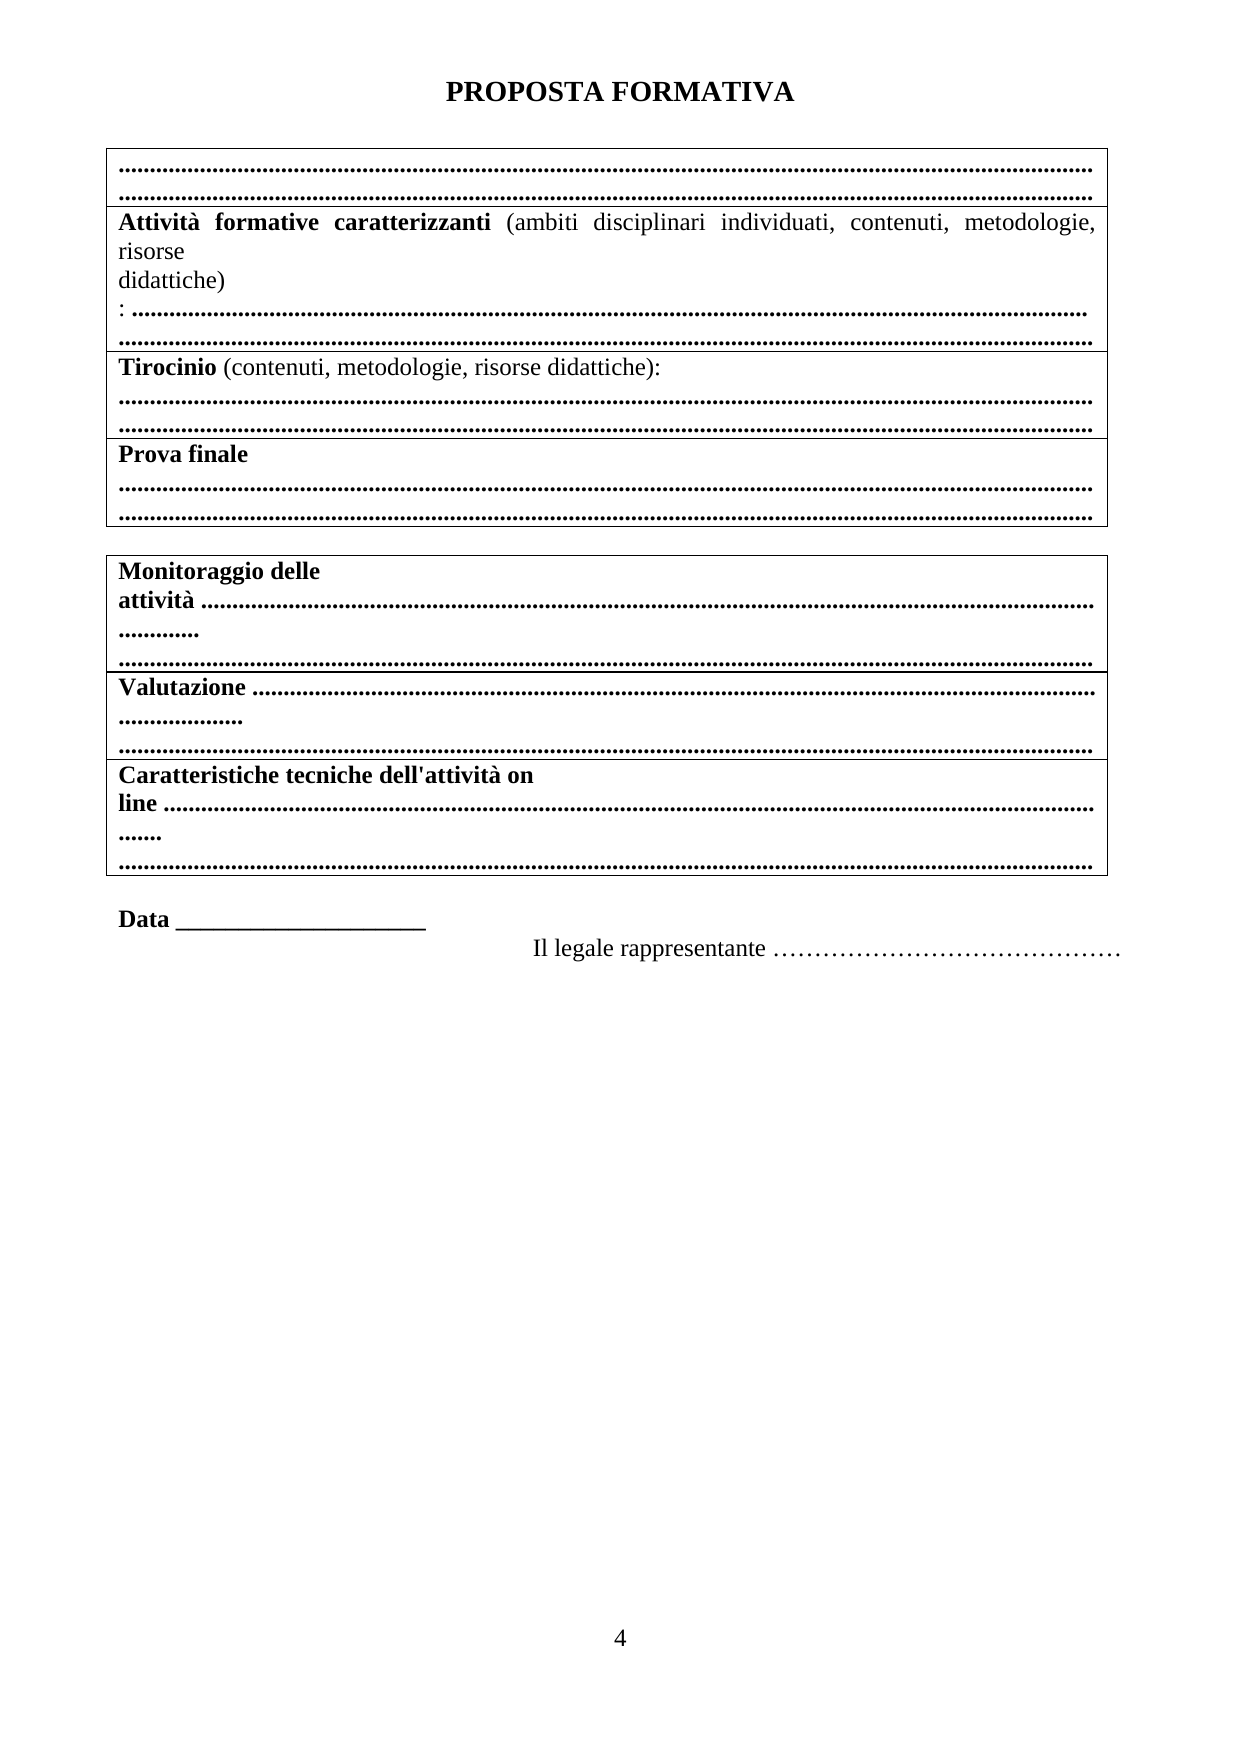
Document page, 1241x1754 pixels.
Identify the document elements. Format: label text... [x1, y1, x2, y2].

table_cell Tirocinio (contenuti, metodologie, risorse didattiche): ........................................................................................................................................................................................................................................................................................................................ [107, 352, 1107, 438]
table_header Monitoraggio delle attività ............................................................................................................................................................ ............................................................................................................................................................ [107, 556, 1107, 671]
table_cell Valutazione ........................................................................................................................................................... ............................................................................................................................................................ [107, 673, 1107, 759]
text Il legale rappresentante …………………………………… [118, 933, 1122, 962]
table_cell Caratteristiche tecniche dell'attività on line ............................................................................................................................................................ ............................................................................................................................................................ [107, 760, 1107, 875]
table_cell Prova finale ........................................................................................................................................................................................................................................................................................................................ [107, 439, 1107, 526]
text Data ____________________ [118, 904, 1122, 933]
table_cell Attività formative caratterizzanti (ambiti disciplinari individuati, contenuti, metodologie, risorse didattiche): ......................................................................................................................................................... ............................................................................................................................................................ [107, 207, 1107, 351]
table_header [107, 149, 1107, 206]
